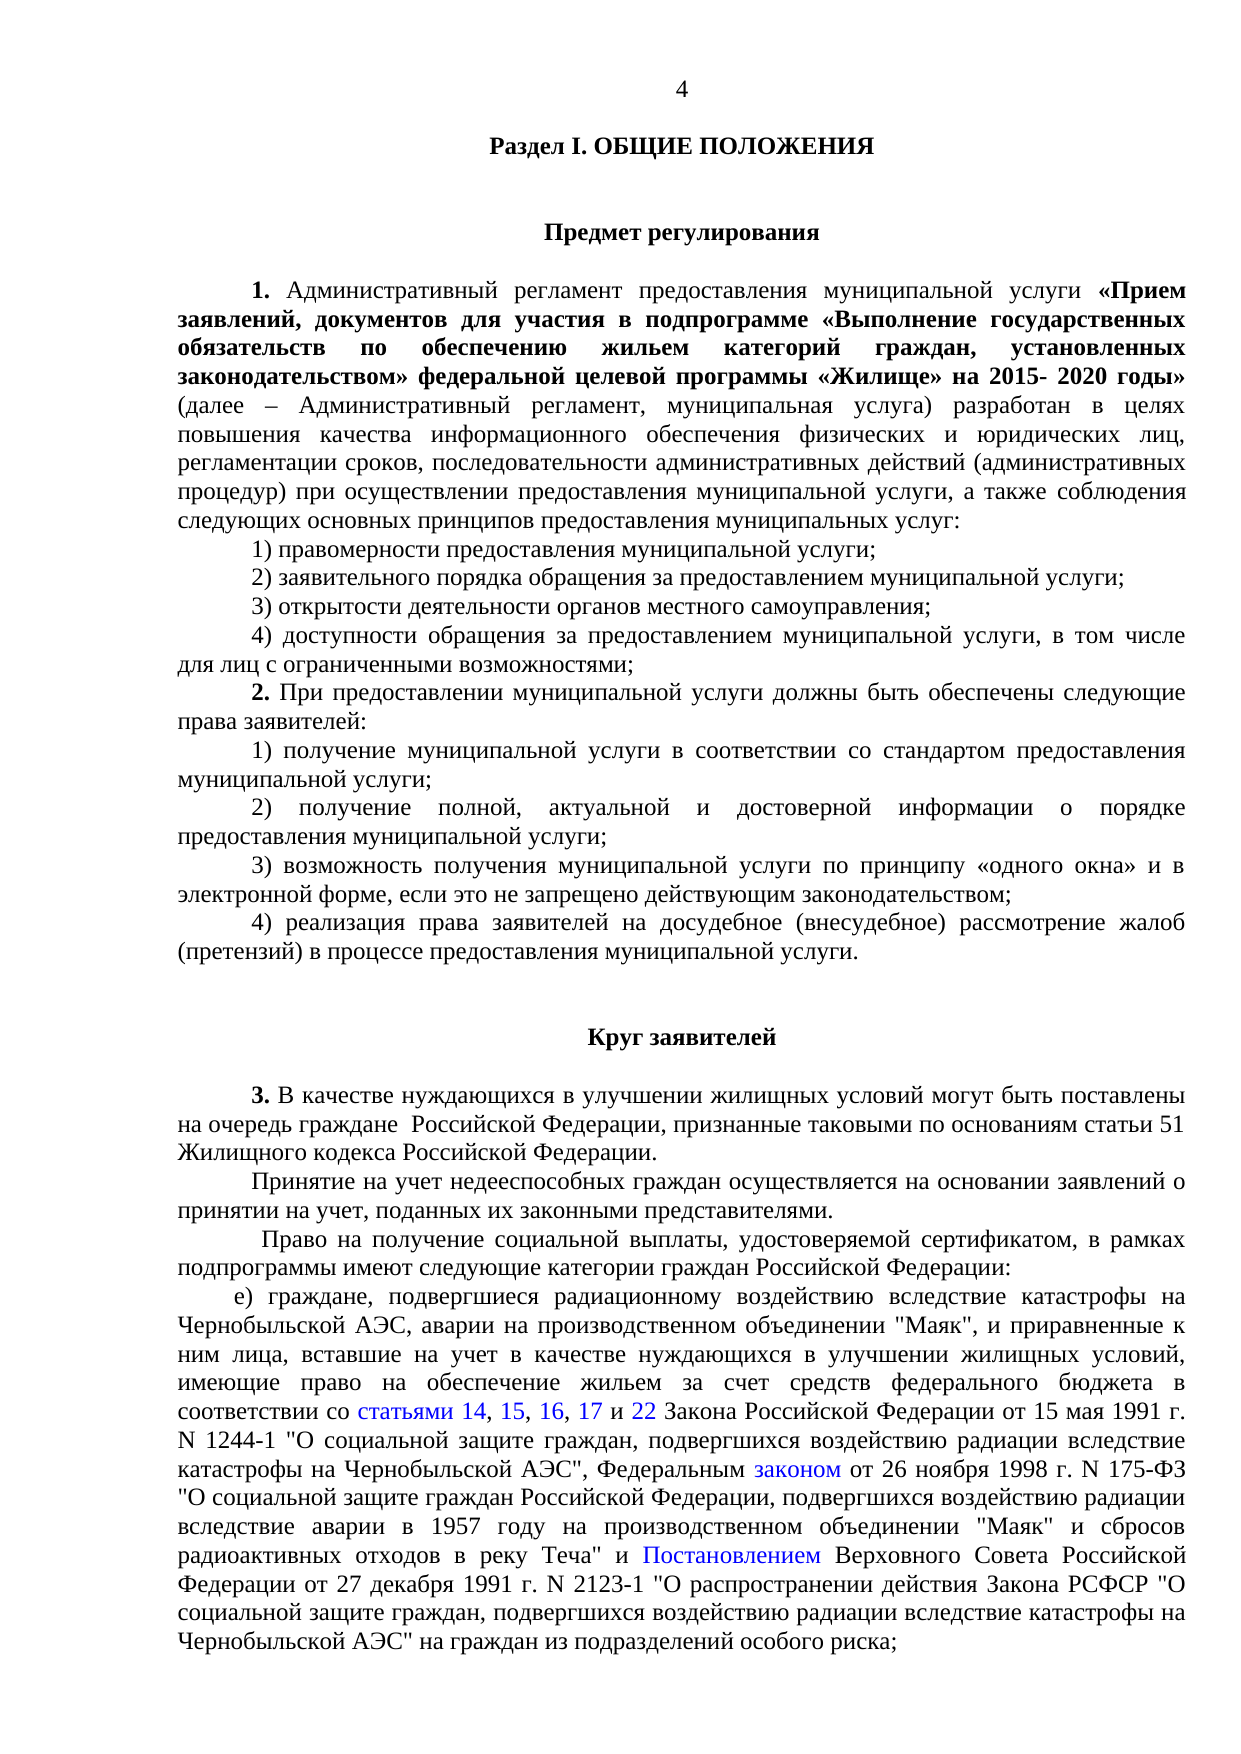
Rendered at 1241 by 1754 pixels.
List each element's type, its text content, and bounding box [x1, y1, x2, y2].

text 1) получение муниципальной услуги в соответствии со стандартом предоставления муниципальной услуги; [177, 735, 1186, 792]
text 3. В качестве нуждающихся в улучшении жилищных условий могут быть поставлены на очередь граждане Российской Федерации, признанные таковыми по основаниям статьи 51 Жилищного кодекса Российской Федерации. [177, 1080, 1186, 1166]
text е) граждане, подвергшиеся радиационному воздействию вследствие катастрофы на Чернобыльской АЭС, аварии на производственном объединении "Маяк", и приравненные к ним лица, вставшие на учет в качестве нуждающихся в улучшении жилищных условий, имеющие право на обеспечение жильем за счет средств федерального бюджета в соответствии со статьями 14, 15, 16, 17 и 22 Закона Российской Федерации от 15 мая 1991 г. N 1244-1 "О социальной защите граждан, подвергшихся воздействию радиации вследствие катастрофы на Чернобыльской АЭС", Федеральным законом от 26 ноября 1998 г. N 175-ФЗ "О социальной защите граждан Российской Федерации, подвергшихся воздействию радиации вследствие аварии в 1957 году на производственном объединении "Маяк" и сбросов радиоактивных отходов в реку Теча" и Постановлением Верховного Совета Российской Федерации от 27 декабря 1991 г. N 2123-1 "О распространении действия Закона РСФСР "О социальной защите граждан, подвергшихся воздействию радиации вследствие катастрофы на Чернобыльской АЭС" на граждан из подразделений особого риска; [177, 1281, 1186, 1655]
text 2) заявительного порядка обращения за предоставлением муниципальной услуги; [177, 562, 1186, 591]
text Предмет регулирования [177, 217, 1186, 246]
text Раздел I. ОБЩИЕ ПОЛОЖЕНИЯ [177, 131, 1186, 160]
text Круг заявителей [177, 1022, 1186, 1051]
text Принятие на учет недееспособных граждан осуществляется на основании заявлений о принятии на учет, поданных их законными представителями. [177, 1166, 1186, 1224]
text 4) реализация права заявителей на досудебное (внесудебное) рассмотрение жалоб (претензий) в процессе предоставления муниципальной услуги. [177, 907, 1186, 965]
text 2) получение полной, актуальной и достоверной информации о порядке предоставления муниципальной услуги; [177, 792, 1186, 850]
text 1) правомерности предоставления муниципальной услуги; [177, 534, 1186, 562]
text 3) открытости деятельности органов местного самоуправления; [177, 591, 1186, 620]
text 3) возможность получения муниципальной услуги по принципу «одного окна» и в электронной форме, если это не запрещено действующим законодательством; [177, 850, 1186, 907]
text 2. При предоставлении муниципальной услуги должны быть обеспечены следующие права заявителей: [177, 677, 1186, 735]
text Право на получение социальной выплаты, удостоверяемой сертификатом, в рамках подпрограммы имеют следующие категории граждан Российской Федерации: [177, 1224, 1186, 1281]
subtitle 1. Административный регламент предоставления муниципальной услуги «Прием заявлений, документов для участия в подпрограмме «Выполнение государственных обязательств по обеспечению жильем категорий граждан, установленных законодательством» федеральной целевой программы «Жилище» на 2015- 2020 годы» (далее – Административный регламент, муниципальная услуга) разработан в целях повышения качества информационного обеспечения физических и юридических лиц, регламентации сроков, последовательности административных действий (административных процедур) при осуществлении предоставления муниципальной услуги, а также соблюдения следующих основных принципов предоставления муниципальных услуг: [177, 275, 1186, 534]
text 4) доступности обращения за предоставлением муниципальной услуги, в том числе для лиц с ограниченными возможностями; [177, 620, 1186, 677]
